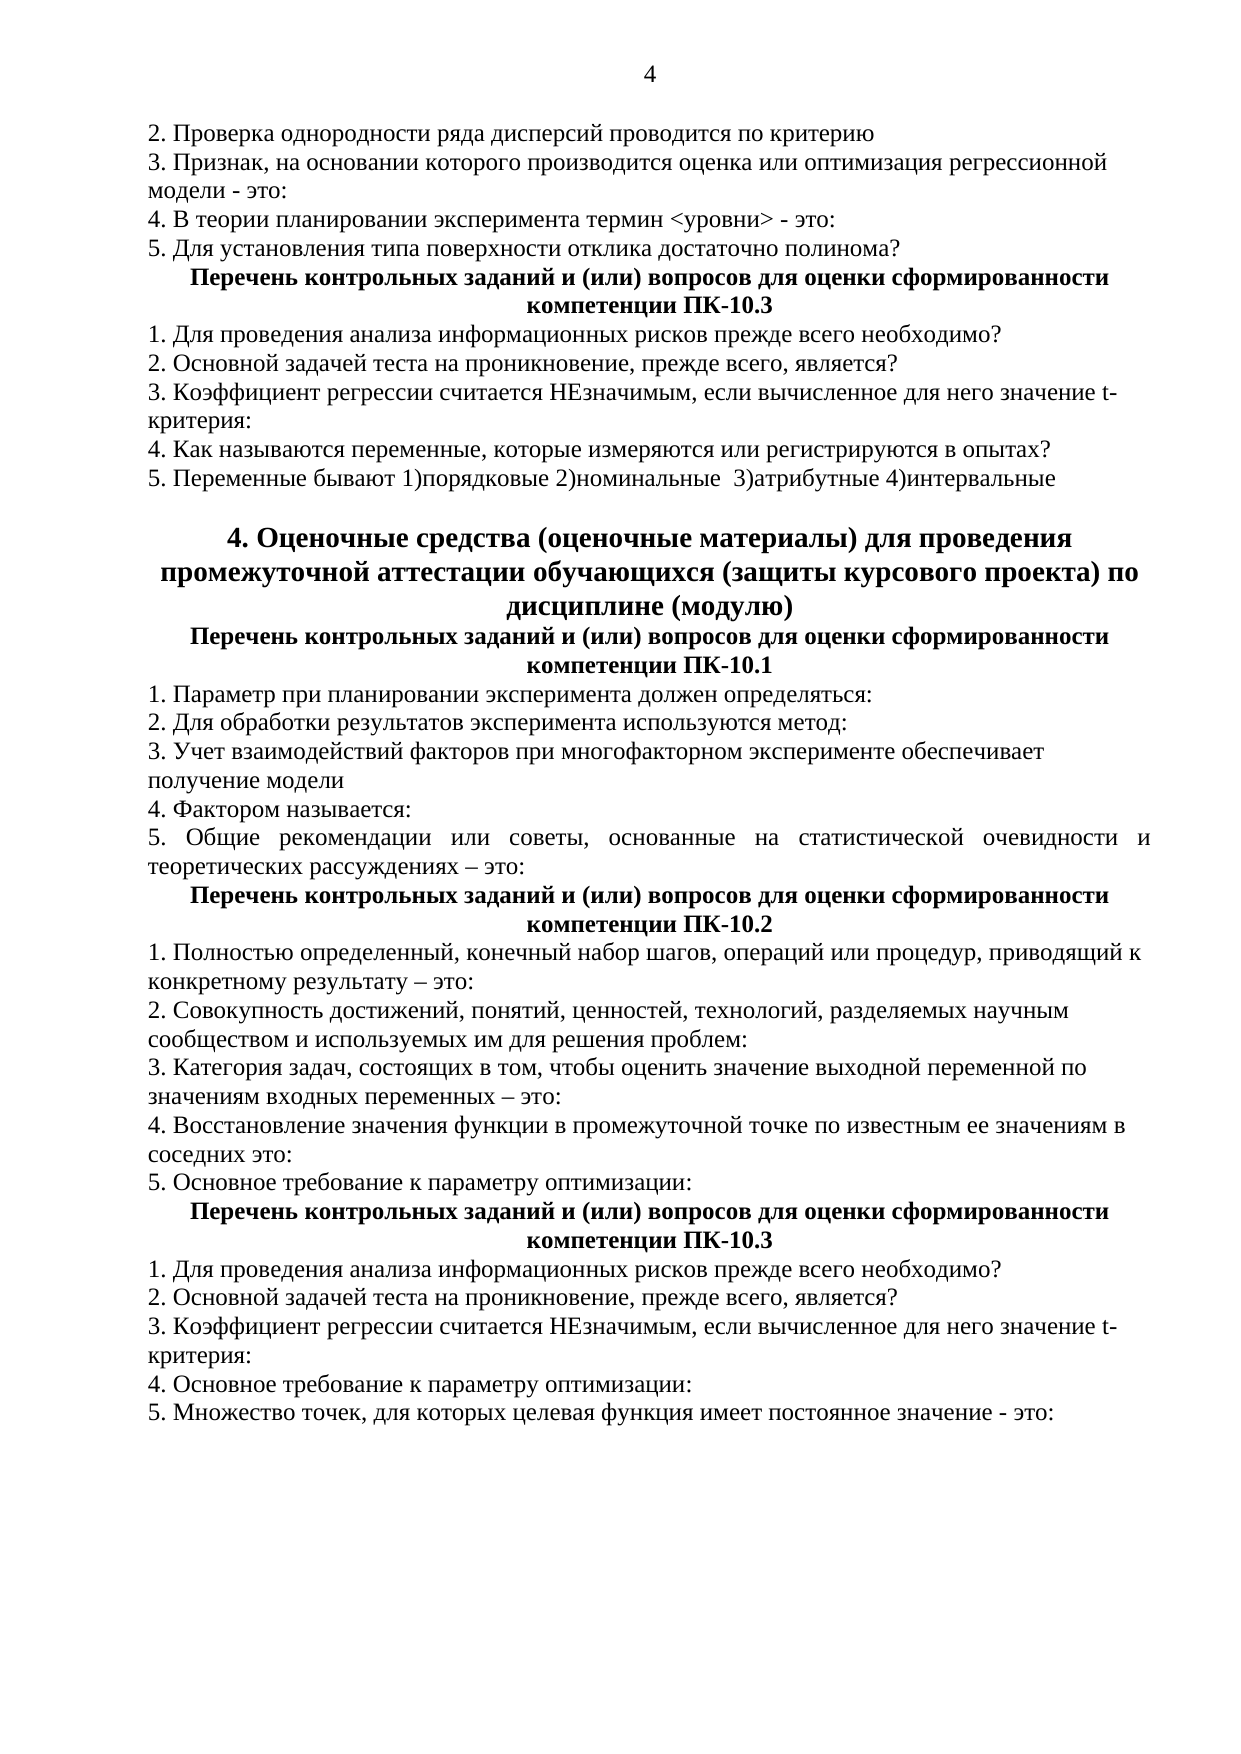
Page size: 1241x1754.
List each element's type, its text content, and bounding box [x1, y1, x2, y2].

text 4. Как называются переменные, которые измеряются или регистрируются в опытах? [148, 434, 1152, 463]
text 4. Восстановление значения функции в промежуточной точке по известным ее значениям в соседних это: [148, 1110, 1152, 1167]
text 5. Общие рекомендации или советы, основанные на статистической очевидности и теоретических рассуждениях – это: [148, 822, 1152, 880]
text 1. Параметр при планировании эксперимента должен определяться: [148, 679, 1152, 707]
text 2. Основной задачей теста на проникновение, прежде всего, является? [148, 348, 1152, 377]
text 3. Признак, на основании которого производится оценка или оптимизация регрессионной модели - это: [148, 147, 1152, 204]
text 1. Полностью определенный, конечный набор шагов, операций или процедур, приводящий к конкретному результату – это: [148, 937, 1152, 995]
text 3. Коэффициент регрессии считается НЕзначимым, если вычисленное для него значение t-критерия: [148, 377, 1152, 434]
text 2. Совокупность достижений, понятий, ценностей, технологий, разделяемых научным сообществом и используемых им для решения проблем: [148, 995, 1152, 1052]
text 4. Фактором называется: [148, 794, 1152, 822]
text 4. Оценочные средства (оценочные материалы) для проведения промежуточной аттестации обучающихся (защиты курсового проекта) по дисциплине (модулю) [148, 521, 1152, 621]
text Перечень контрольных заданий и (или) вопросов для оценки сформированности компетенции ПК-10.3 [148, 1196, 1152, 1254]
text Перечень контрольных заданий и (или) вопросов для оценки сформированности компетенции ПК-10.2 [148, 880, 1152, 937]
text 5. Для установления типа поверхности отклика достаточно полинома? [148, 233, 1152, 262]
text 5. Переменные бывают 1)порядковые 2)номинальные 3)атрибутные 4)интервальные [148, 463, 1152, 492]
text 2. Для обработки результатов эксперимента используются метод: [148, 707, 1152, 736]
text 2. Проверка однородности ряда дисперсий проводится по критерию [148, 118, 1152, 147]
text 3. Коэффициент регрессии считается НЕзначимым, если вычисленное для него значение t-критерия: [148, 1311, 1152, 1369]
text 4. Основное требование к параметру оптимизации: [148, 1369, 1152, 1397]
text 5. Основное требование к параметру оптимизации: [148, 1167, 1152, 1196]
text Перечень контрольных заданий и (или) вопросов для оценки сформированности компетенции ПК-10.3 [148, 262, 1152, 319]
text 3. Категория задач, состоящих в том, чтобы оценить значение выходной переменной по значениям входных переменных – это: [148, 1052, 1152, 1110]
text 1. Для проведения анализа информационных рисков прежде всего необходимо? [148, 319, 1152, 348]
text Перечень контрольных заданий и (или) вопросов для оценки сформированности компетенции ПК-10.1 [148, 621, 1152, 679]
text 3. Учет взаимодействий факторов при многофакторном эксперименте обеспечивает получение модели [148, 736, 1152, 794]
text 4. В теории планировании эксперимента термин <уровни> - это: [148, 204, 1152, 233]
text 2. Основной задачей теста на проникновение, прежде всего, является? [148, 1282, 1152, 1311]
text 5. Множество точек, для которых целевая функция имеет постоянное значение - это: [148, 1397, 1152, 1426]
text 1. Для проведения анализа информационных рисков прежде всего необходимо? [148, 1254, 1152, 1282]
